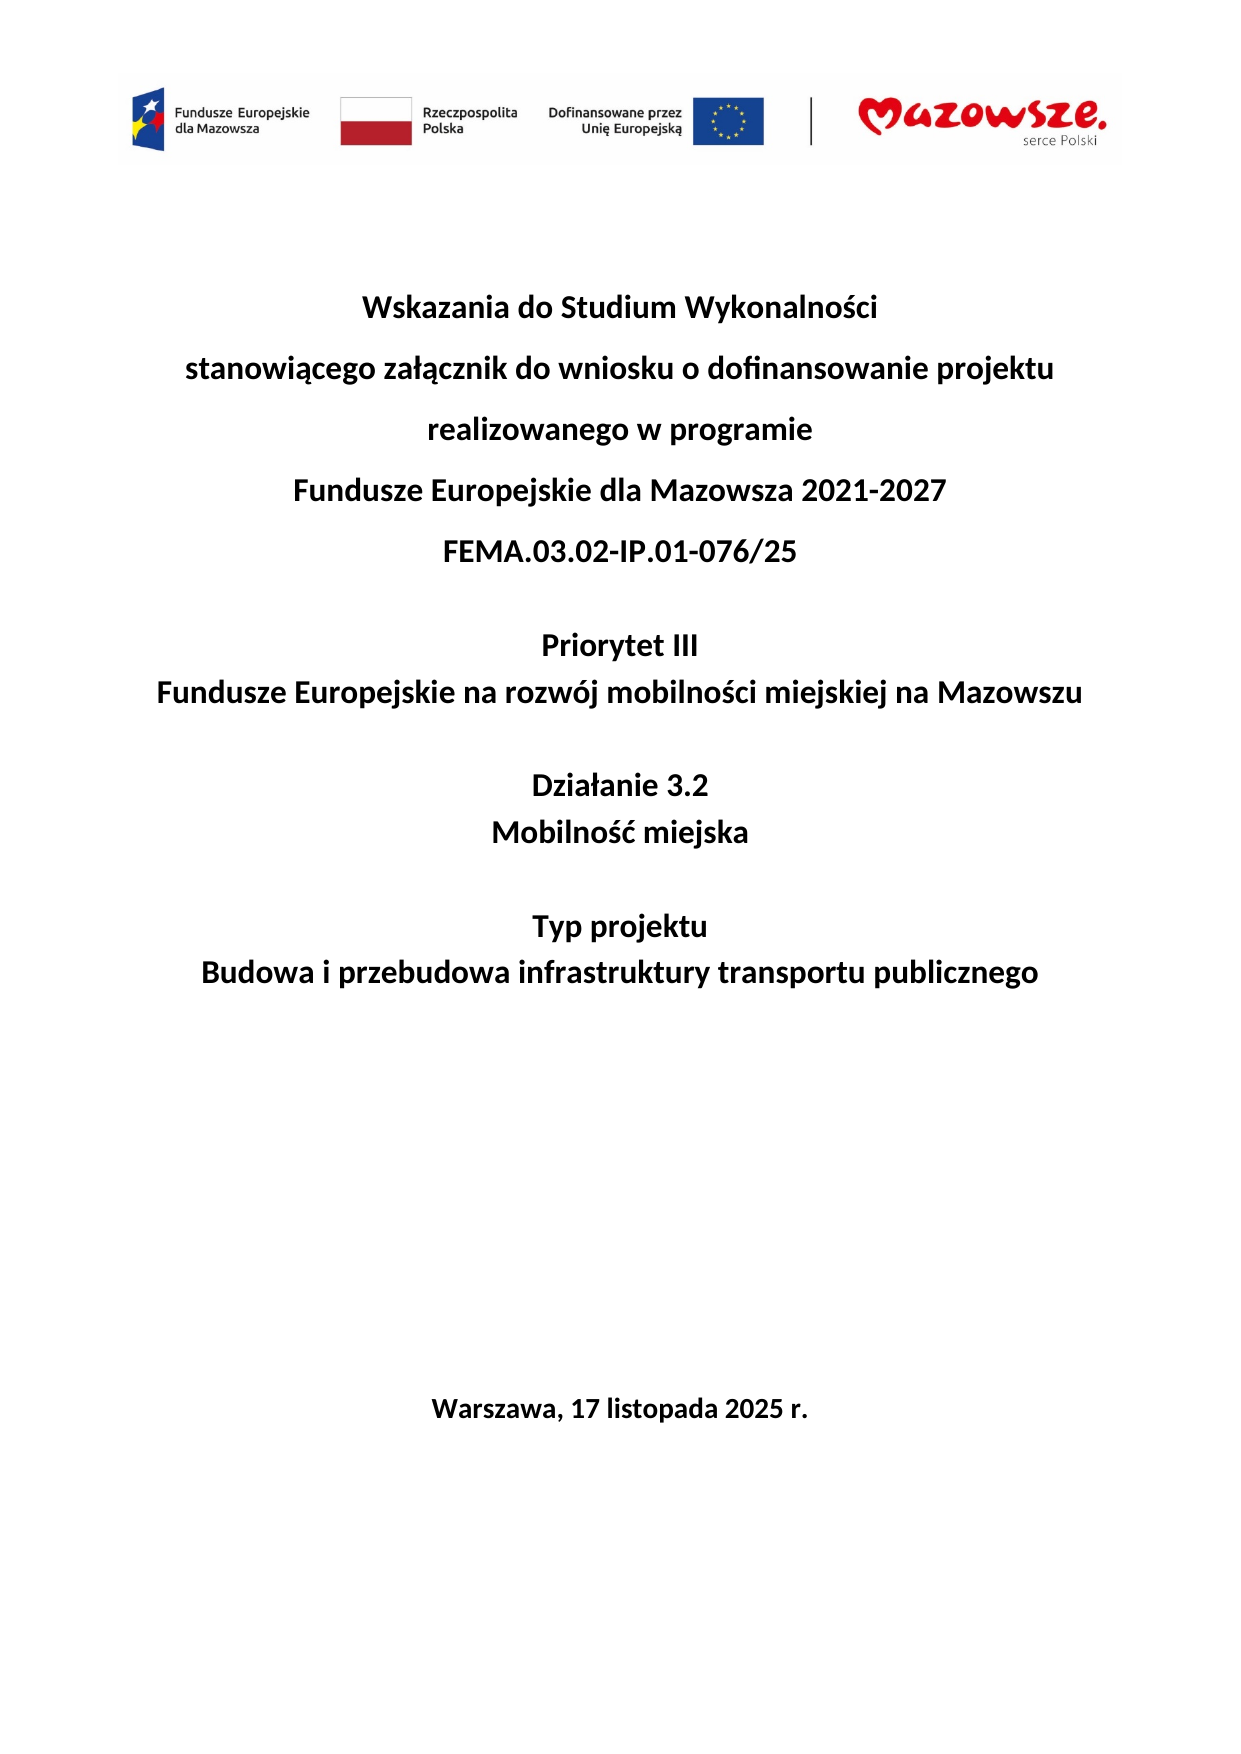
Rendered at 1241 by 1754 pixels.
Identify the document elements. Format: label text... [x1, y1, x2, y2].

text Fundusze Europejskie na rozwój mobilności miejskiej na Mazowszu [118, 671, 1122, 712]
text Priorytet III [118, 624, 1122, 665]
text Wskazania do Studium Wykonalności [118, 286, 1122, 327]
text Warszawa, 17 listopada 2025 r. [118, 1391, 1122, 1426]
picture [118, 73, 1123, 165]
text FEMA.03.02-IP.01-076/25 [118, 531, 1122, 571]
text Fundusze Europejskie dla Mazowsza 2021-2027 [118, 469, 1122, 510]
text stanowiącego załącznik do wniosku o dofinansowanie projektu realizowanego w programie [118, 347, 1122, 449]
text Działanie 3.2 [118, 764, 1122, 805]
text Typ projektu [118, 905, 1122, 945]
text Mobilność miejska [118, 811, 1122, 852]
text Budowa i przebudowa infrastruktury transportu publicznego [118, 951, 1122, 992]
